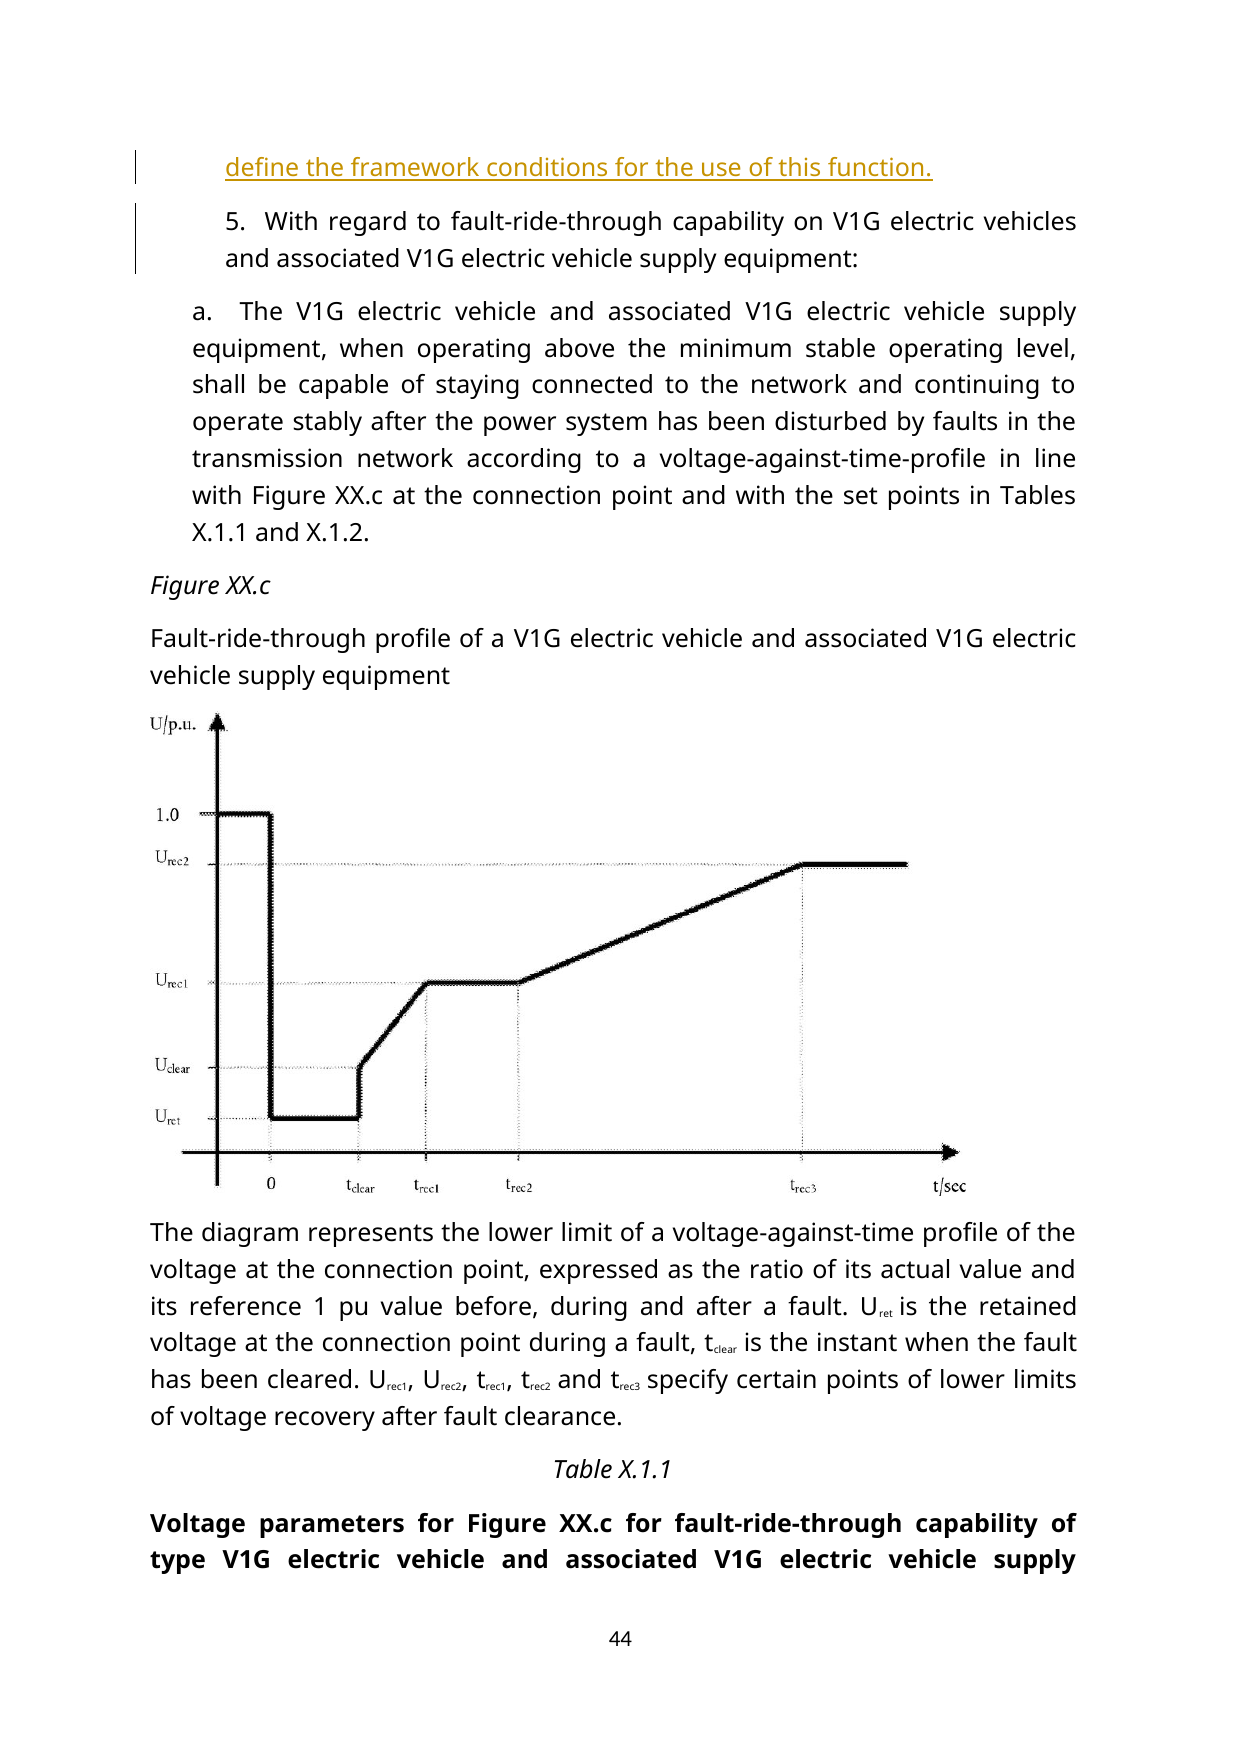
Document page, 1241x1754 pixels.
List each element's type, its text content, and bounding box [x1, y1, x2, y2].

text 5. With regard to fault-ride-through capability on V1G electric vehicles and associated V1G electric vehicle supply equipment: [225, 203, 1077, 274]
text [150, 1505, 1077, 1576]
text Figure XX.c [150, 568, 1077, 602]
text The diagram represents the lower limit of a voltage-against-time profile of the voltage at the connection point, expressed as the ratio of its actual value and its reference 1 pu value before, during and after a fault. Uret is the retained voltage at the connection point during a fault, tclear is the instant when the fault has been cleared. Urec1, Urec2, trec1, trec2 and trec3 specify certain points of lower limits of voltage recovery after fault clearance. [150, 1214, 1077, 1432]
picture [150, 711, 966, 1196]
text Fault-ride-through profile of a V1G electric vehicle and associated V1G electric vehicle supply equipment [150, 621, 1077, 692]
text a. The V1G electric vehicle and associated V1G electric vehicle supply equipment, when operating above the minimum stable operating level, shall be capable of staying connected to the network and continuing to operate stably after the power system has been disturbed by faults in the transmission network according to a voltage-against-time-profile in line with Figure XX.c at the connection point and with the set points in Tables X.1.1 and X.1.2. [192, 294, 1077, 548]
text Table X.1.1 [150, 1452, 1077, 1486]
